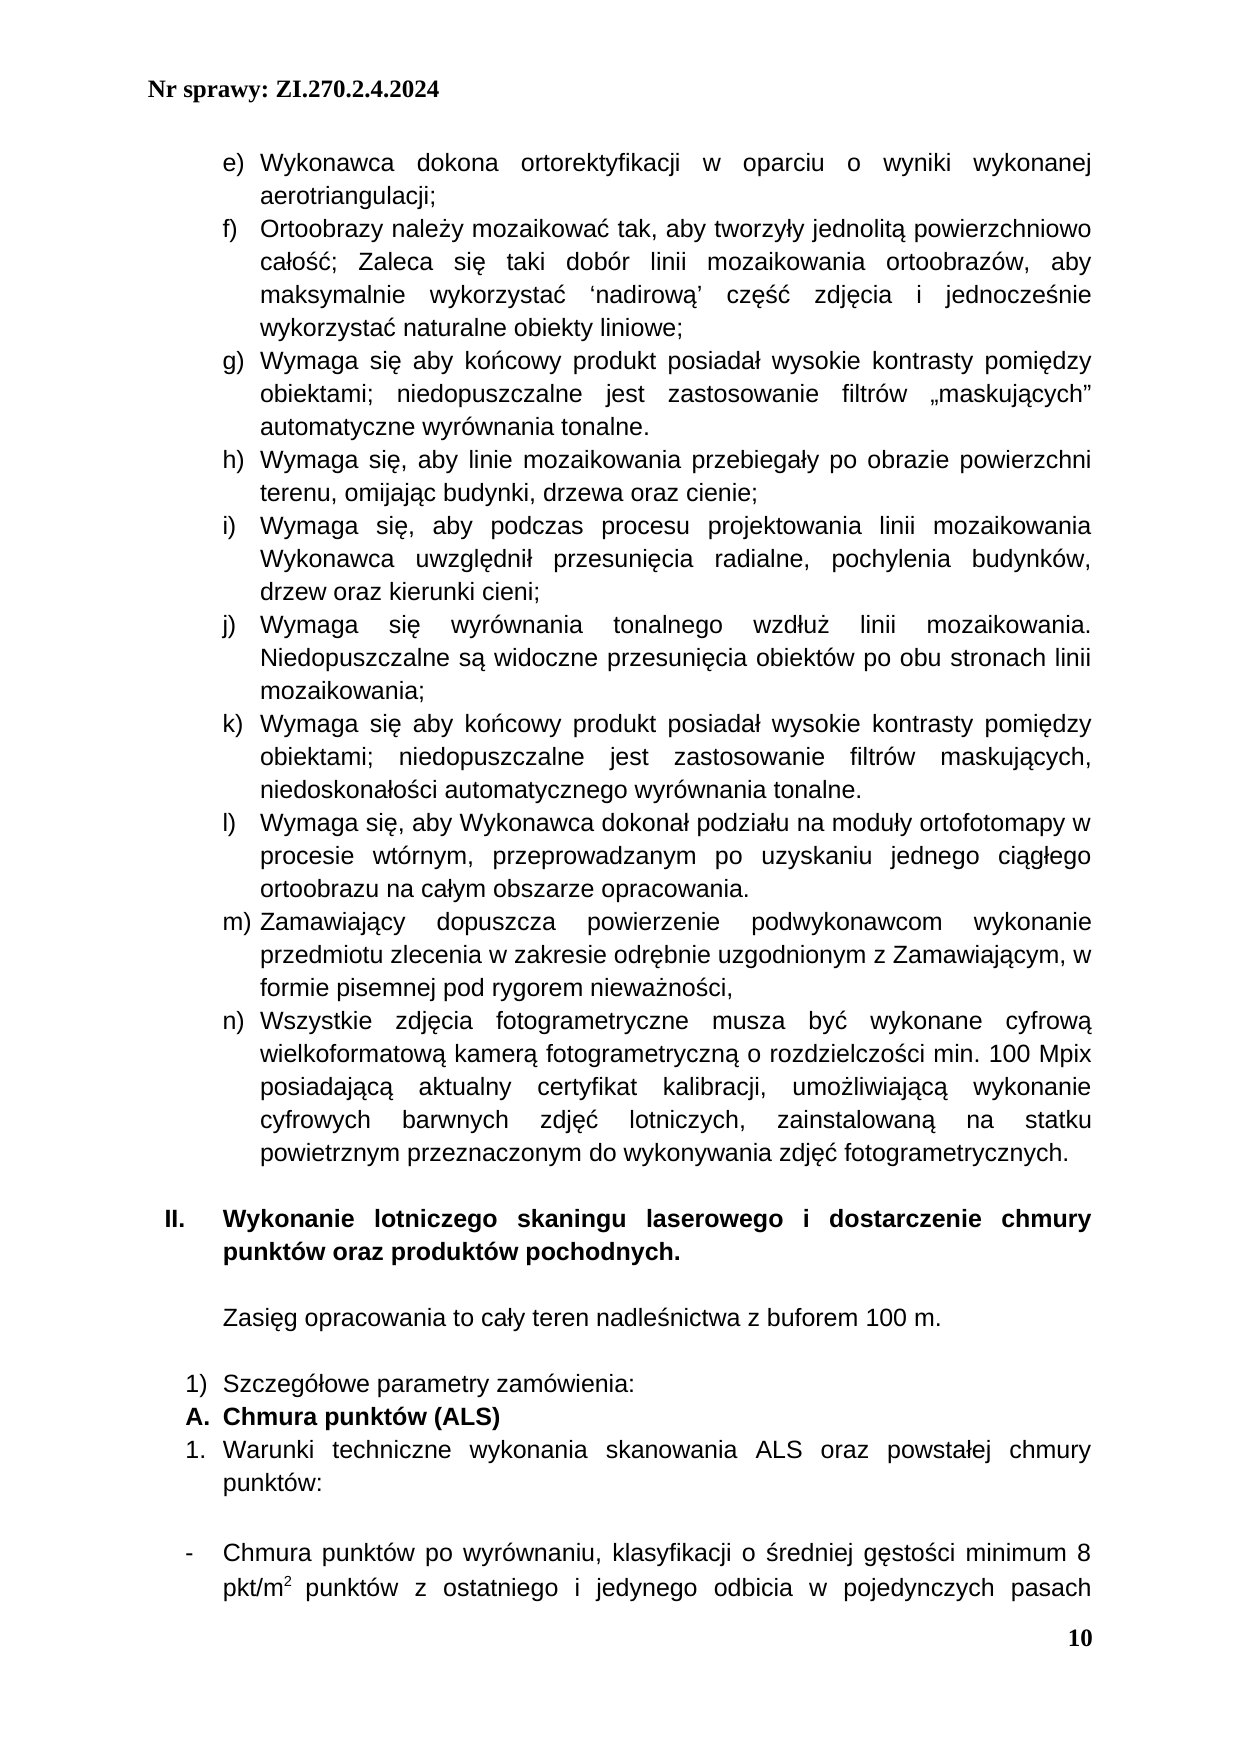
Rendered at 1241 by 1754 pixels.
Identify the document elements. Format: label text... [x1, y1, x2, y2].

list Wykonanie lotniczego skaningu laserowego i dostarczenie chmury punktów oraz produktów pochodnych. [185, 1204, 1093, 1266]
list Wykonawca dokona ortorektyfikacji w oparciu o wyniki wykonanej aerotriangulacji; [222, 148, 1093, 209]
list Wymaga się, aby linie mozaikowania przebiegały po obrazie powierzchni terenu, omijając budynki, drzewa oraz cienie; [222, 445, 1093, 507]
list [185, 1534, 1093, 1602]
list Warunki techniczne wykonania skanowania ALS oraz powstałej chmury punktów: [185, 1435, 1093, 1497]
list Szczegółowe parametry zamówienia: [185, 1369, 1093, 1398]
list Wymaga się aby końcowy produkt posiadał wysokie kontrasty pomiędzy obiektami; niedopuszczalne jest zastosowanie filtrów „maskujących” automatyczne wyrównania tonalne. [222, 346, 1093, 441]
list Wymaga się, aby podczas procesu projektowania linii mozaikowania Wykonawca uwzględnił przesunięcia radialne, pochylenia budynków, drzew oraz kierunki cieni; [222, 511, 1093, 606]
list Ortoobrazy należy mozaikować tak, aby tworzyły jednolitą powierzchniowo całość; Zaleca się taki dobór linii mozaikowania ortoobrazów, aby maksymalnie wykorzystać ‘nadirową’ część zdjęcia i jednocześnie wykorzystać naturalne obiekty liniowe; [222, 214, 1093, 341]
list Wymaga się wyrównania tonalnego wzdłuż linii mozaikowania. Niedopuszczalne są widoczne przesunięcia obiektów po obu stronach linii mozaikowania; [222, 610, 1093, 705]
list Wymaga się aby końcowy produkt posiadał wysokie kontrasty pomiędzy obiektami; niedopuszczalne jest zastosowanie filtrów maskujących, niedoskonałości automatycznego wyrównania tonalne. [222, 709, 1093, 804]
list Wszystkie zdjęcia fotogrametryczne musza być wykonane cyfrową wielkoformatową kamerą fotogrametryczną o rozdzielczości min. 100 Mpix posiadającą aktualny certyfikat kalibracji, umożliwiającą wykonanie cyfrowych barwnych zdjęć lotniczych, zainstalowaną na statku powietrznym przeznaczonym do wykonywania zdjęć fotogrametrycznych. [222, 1006, 1093, 1167]
list Zasięg opracowania to cały teren nadleśnictwa z buforem 100 m. [223, 1303, 1093, 1332]
list Wymaga się, aby Wykonawca dokonał podziału na moduły ortofotomapy w procesie wtórnym, przeprowadzanym po uzyskaniu jednego ciągłego ortoobrazu na całym obszarze opracowania. [222, 808, 1093, 903]
list Chmura punktów (ALS) [185, 1402, 1093, 1431]
list Zamawiający dopuszcza powierzenie podwykonawcom wykonanie przedmiotu zlecenia w zakresie odrębnie uzgodnionym z Zamawiającym, w formie pisemnej pod rygorem nieważności, [222, 907, 1093, 1002]
